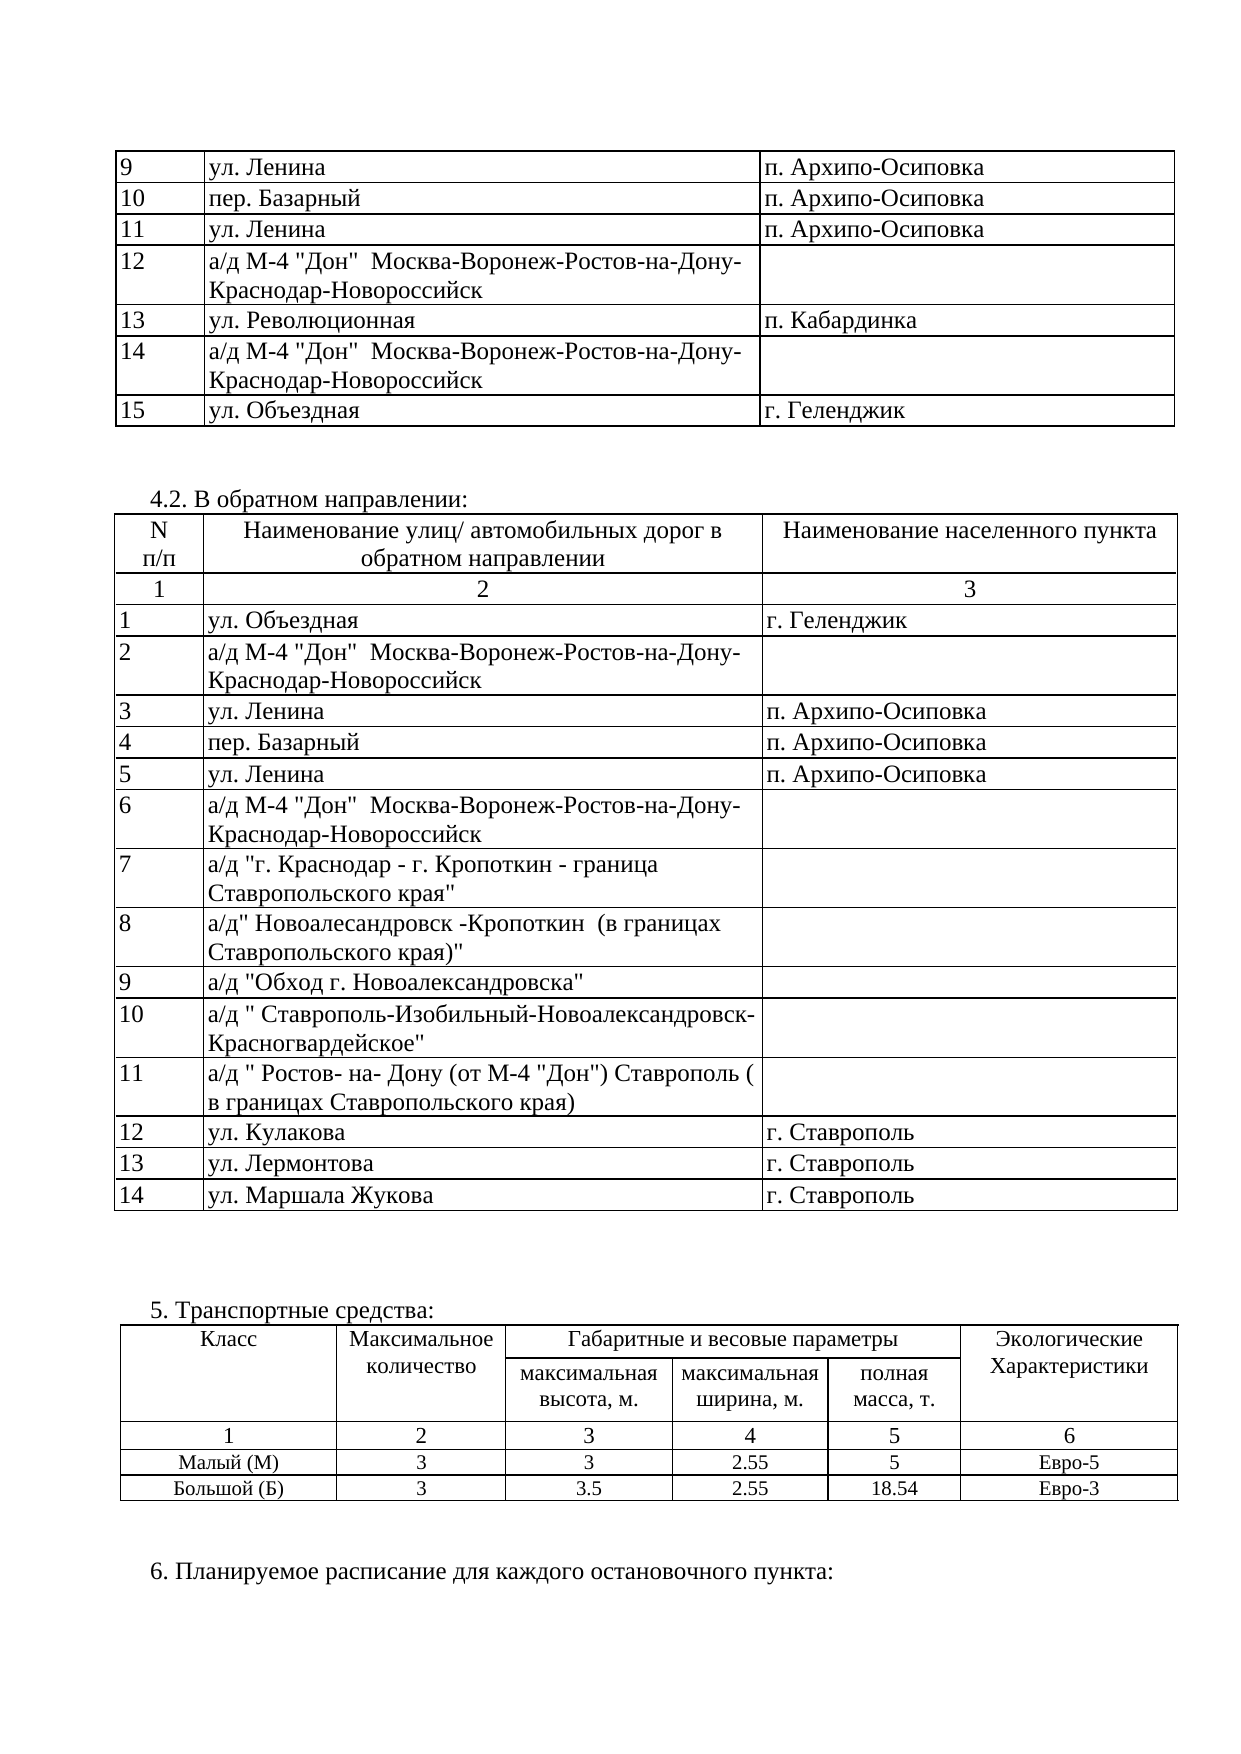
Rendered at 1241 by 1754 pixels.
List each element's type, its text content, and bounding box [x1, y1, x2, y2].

table_cell 6 [961, 1422, 1177, 1448]
table_cell 7 [115, 849, 203, 907]
table_cell п. Архипо-Осиповка [763, 694, 1177, 726]
table_cell Евро-3 [961, 1476, 1177, 1500]
table_cell а/д " Ставрополь-Изобильный-Новоалександровск- Красногвардейское" [204, 999, 762, 1056]
table_cell Большой (Б) [121, 1476, 336, 1500]
table_cell [761, 246, 1174, 303]
table_cell 3 [506, 1450, 672, 1474]
table_cell [763, 635, 1177, 694]
table_cell г. Ставрополь [763, 1115, 1177, 1147]
table_cell 5 [829, 1422, 960, 1448]
table_cell 5 [829, 1450, 960, 1474]
table_cell ул. Ленина [204, 696, 762, 726]
table_cell 3 [506, 1422, 672, 1448]
table_cell 12 [117, 246, 204, 303]
table_header Наименование населенного пункта [763, 515, 1177, 572]
text 6. Планируемое расписание для каждого остановочного пункта: [150, 1556, 1090, 1585]
table_cell 3.5 [506, 1476, 672, 1500]
table_cell п. Архипо-Осиповка [761, 215, 1174, 244]
table_cell Евро-5 [961, 1450, 1177, 1474]
table_cell 9 [117, 152, 204, 181]
table_cell 2.55 [673, 1476, 827, 1500]
table_cell ул. Лермонтова [204, 1148, 762, 1178]
table_cell 15 [117, 396, 204, 425]
table_cell 1 [115, 605, 203, 635]
table_cell [763, 789, 1177, 848]
table_cell а/д М-4 "Дон" Москва-Воронеж-Ростов-на-Дону-Краснодар-Новороссийск [205, 337, 759, 394]
table_cell 2 [337, 1422, 505, 1448]
table_cell п. Архипо-Осиповка [761, 183, 1174, 213]
table_cell Малый (М) [121, 1450, 336, 1474]
table_cell 3 [763, 572, 1177, 604]
table_cell а/д" Новоалесандровск -Кропоткин (в границах Ставропольского края)" [204, 908, 762, 966]
table_cell 4 [673, 1422, 827, 1448]
table_cell пер. Базарный [204, 727, 762, 757]
table_cell 5 [115, 758, 203, 789]
table_cell 12 [115, 1116, 203, 1147]
table_header Наименование улиц/ автомобильных дорог в обратном направлении [204, 515, 762, 572]
table_cell максимальная ширина, м. [673, 1359, 827, 1421]
table_cell 3 [337, 1450, 505, 1474]
table_cell ул. Революционная [205, 305, 759, 335]
table_cell [763, 848, 1177, 907]
table_cell 6 [115, 790, 203, 848]
table_cell 11 [117, 215, 204, 244]
table_cell а/д М-4 "Дон" Москва-Воронеж-Ростов-на-Дону-Краснодар-Новороссийск [204, 790, 762, 848]
table_cell а/д "г. Краснодар - г. Кропоткин - граница Ставропольского края" [204, 849, 762, 907]
table_cell [763, 907, 1177, 966]
table_cell 3 [115, 695, 203, 726]
table_cell 13 [115, 1148, 203, 1178]
table_cell г. Геленджик [761, 396, 1174, 425]
table_cell 11 [115, 1058, 203, 1115]
table_cell г. Геленджик [763, 604, 1177, 635]
table_header Максимальное количество [337, 1326, 505, 1421]
table_cell [763, 1056, 1177, 1115]
table_cell ул. Ленина [205, 215, 759, 244]
table_cell полная масса, т. [829, 1359, 960, 1421]
table_header N п/п [115, 515, 203, 572]
table_cell 1 [121, 1422, 336, 1448]
table_cell 2 [204, 574, 762, 604]
table_cell а/д М-4 "Дон" Москва-Воронеж-Ростов-на-Дону- Краснодар-Новороссийск [204, 637, 762, 694]
table_cell 10 [117, 183, 204, 213]
table_header Класс [121, 1326, 336, 1421]
table_cell ул. Ленина [205, 152, 759, 181]
table_cell 18.54 [829, 1476, 960, 1500]
table_cell 1 [115, 573, 203, 604]
table_header Габаритные и весовые параметры [506, 1326, 960, 1357]
table_cell п. Кабардинка [761, 305, 1174, 335]
table_cell 14 [117, 337, 204, 394]
table_cell 8 [115, 908, 203, 966]
table_cell 2.55 [673, 1450, 827, 1474]
table_cell 14 [115, 1179, 203, 1210]
text 5. Транспортные средства: [150, 1295, 1090, 1324]
text 4.2. В обратном направлении: [150, 484, 1090, 513]
table_cell 9 [115, 967, 203, 997]
table_cell ул. Маршала Жукова [204, 1180, 762, 1210]
table_cell 13 [117, 305, 204, 335]
table_header Экологические Характеристики [961, 1326, 1177, 1421]
table_cell 3 [337, 1476, 505, 1500]
table_cell [763, 966, 1177, 997]
table_cell ул. Ленина [204, 759, 762, 789]
table_cell [763, 997, 1177, 1056]
table_cell г. Ставрополь [763, 1147, 1177, 1178]
table_cell а/д "Обход г. Новоалександровска" [204, 967, 762, 997]
table_cell ул. Кулакова [204, 1117, 762, 1147]
table_cell п. Архипо-Осиповка [763, 726, 1177, 757]
table_cell п. Архипо-Осиповка [761, 152, 1174, 181]
table_cell максимальная высота, м. [506, 1359, 672, 1421]
table_cell [761, 337, 1174, 394]
table_cell а/д М-4 "Дон" Москва-Воронеж-Ростов-на-Дону- Краснодар-Новороссийск [205, 246, 759, 303]
table_cell г. Ставрополь [763, 1178, 1177, 1210]
table_cell а/д " Ростов- на- Дону (от М-4 "Дон") Ставрополь ( в границах Ставропольского края) [204, 1058, 762, 1115]
table_cell 10 [115, 998, 203, 1056]
table_cell ул. Объездная [205, 396, 759, 425]
table_cell п. Архипо-Осиповка [763, 757, 1177, 789]
table_cell 2 [115, 636, 203, 694]
table_cell ул. Объездная [204, 605, 762, 635]
table_cell пер. Базарный [205, 183, 759, 213]
table_cell 4 [115, 727, 203, 757]
